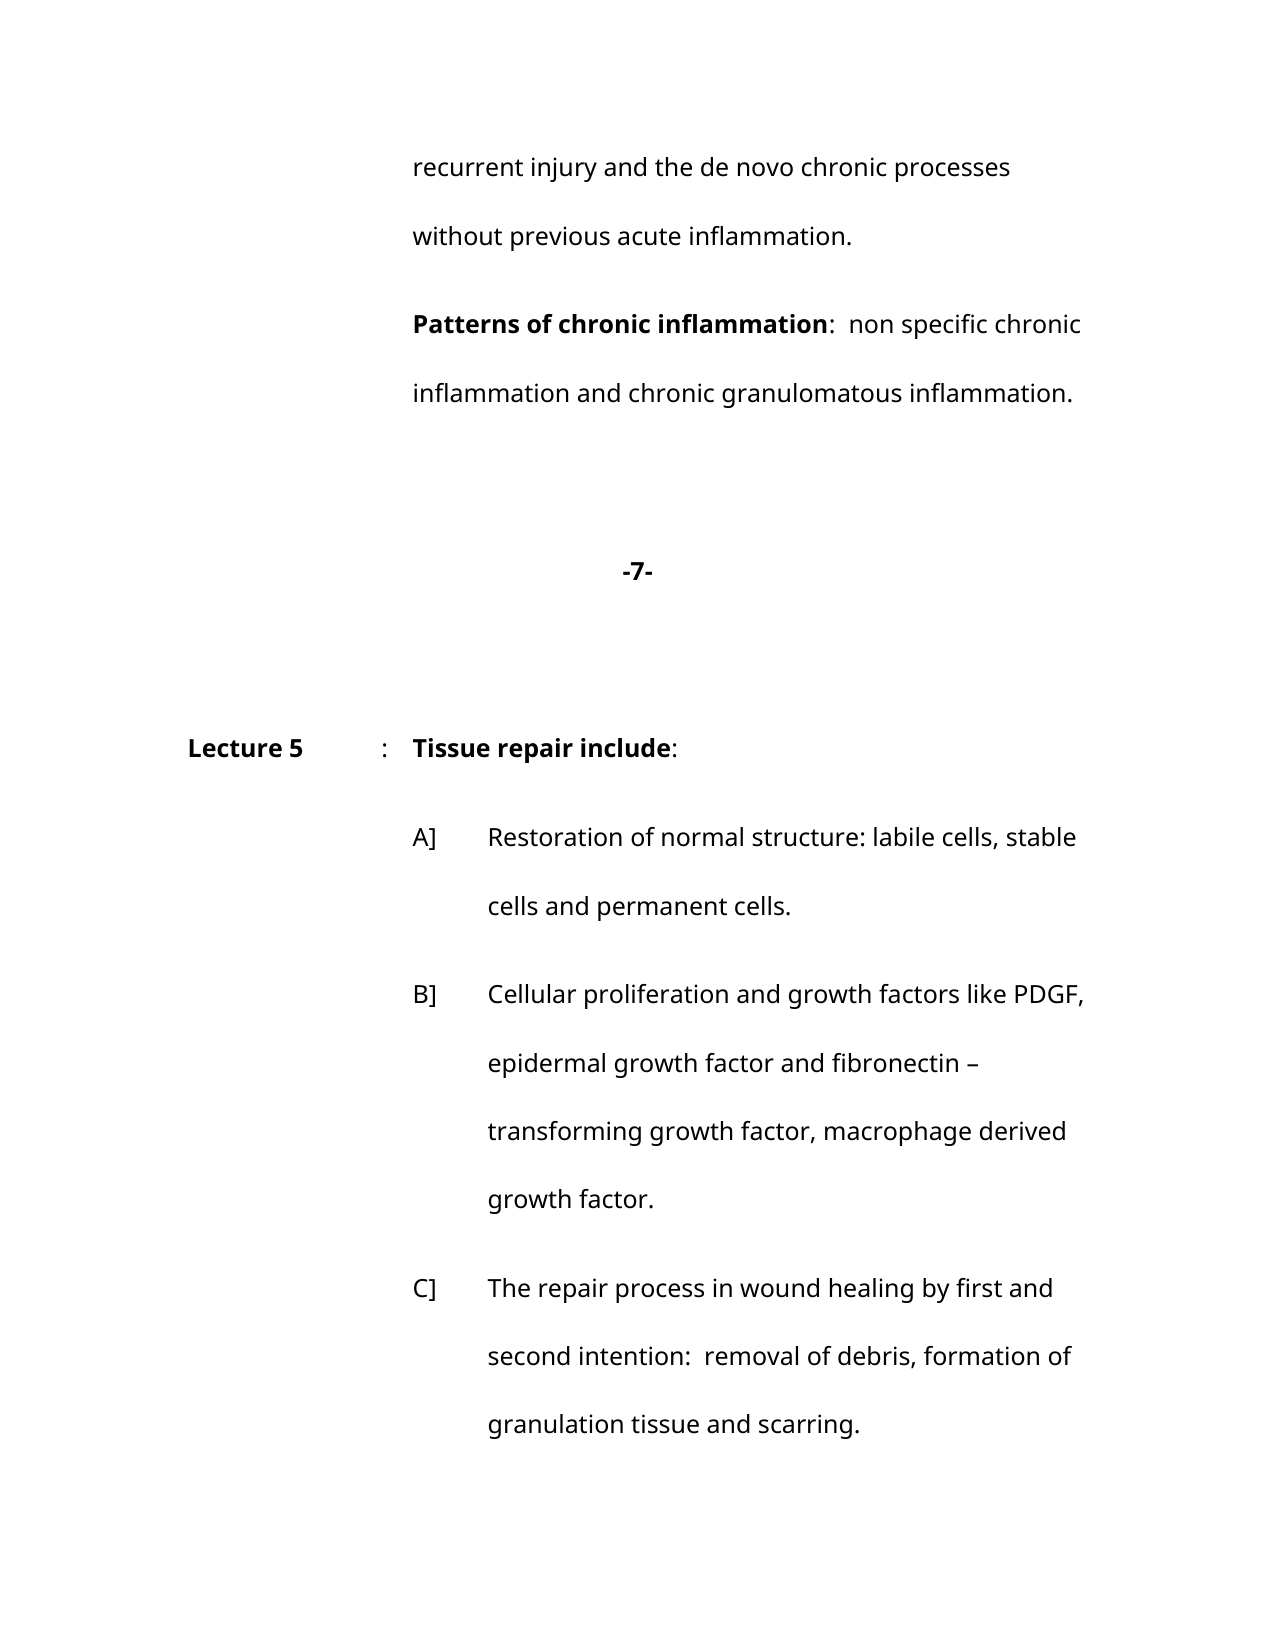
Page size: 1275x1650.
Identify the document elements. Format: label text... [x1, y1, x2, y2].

text Patterns of chronic inflammation: non specific chronic inflammation and chronic granulomatous inflammation. [412, 307, 1087, 409]
text C] The repair process in wound healing by first and second intention: removal of debris, formation of granulation tissue and scarring. [412, 1270, 1087, 1441]
text Lecture 5 : Tissue repair include: [187, 731, 1087, 765]
text B] Cellular proliferation and growth factors like PDGF, epidermal growth factor and fibronectin – transforming growth factor, macrophage derived growth factor. [412, 977, 1087, 1216]
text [187, 150, 1087, 252]
text -7- [187, 553, 1087, 587]
text A] Restoration of normal structure: labile cells, stable cells and permanent cells. [412, 820, 1087, 922]
